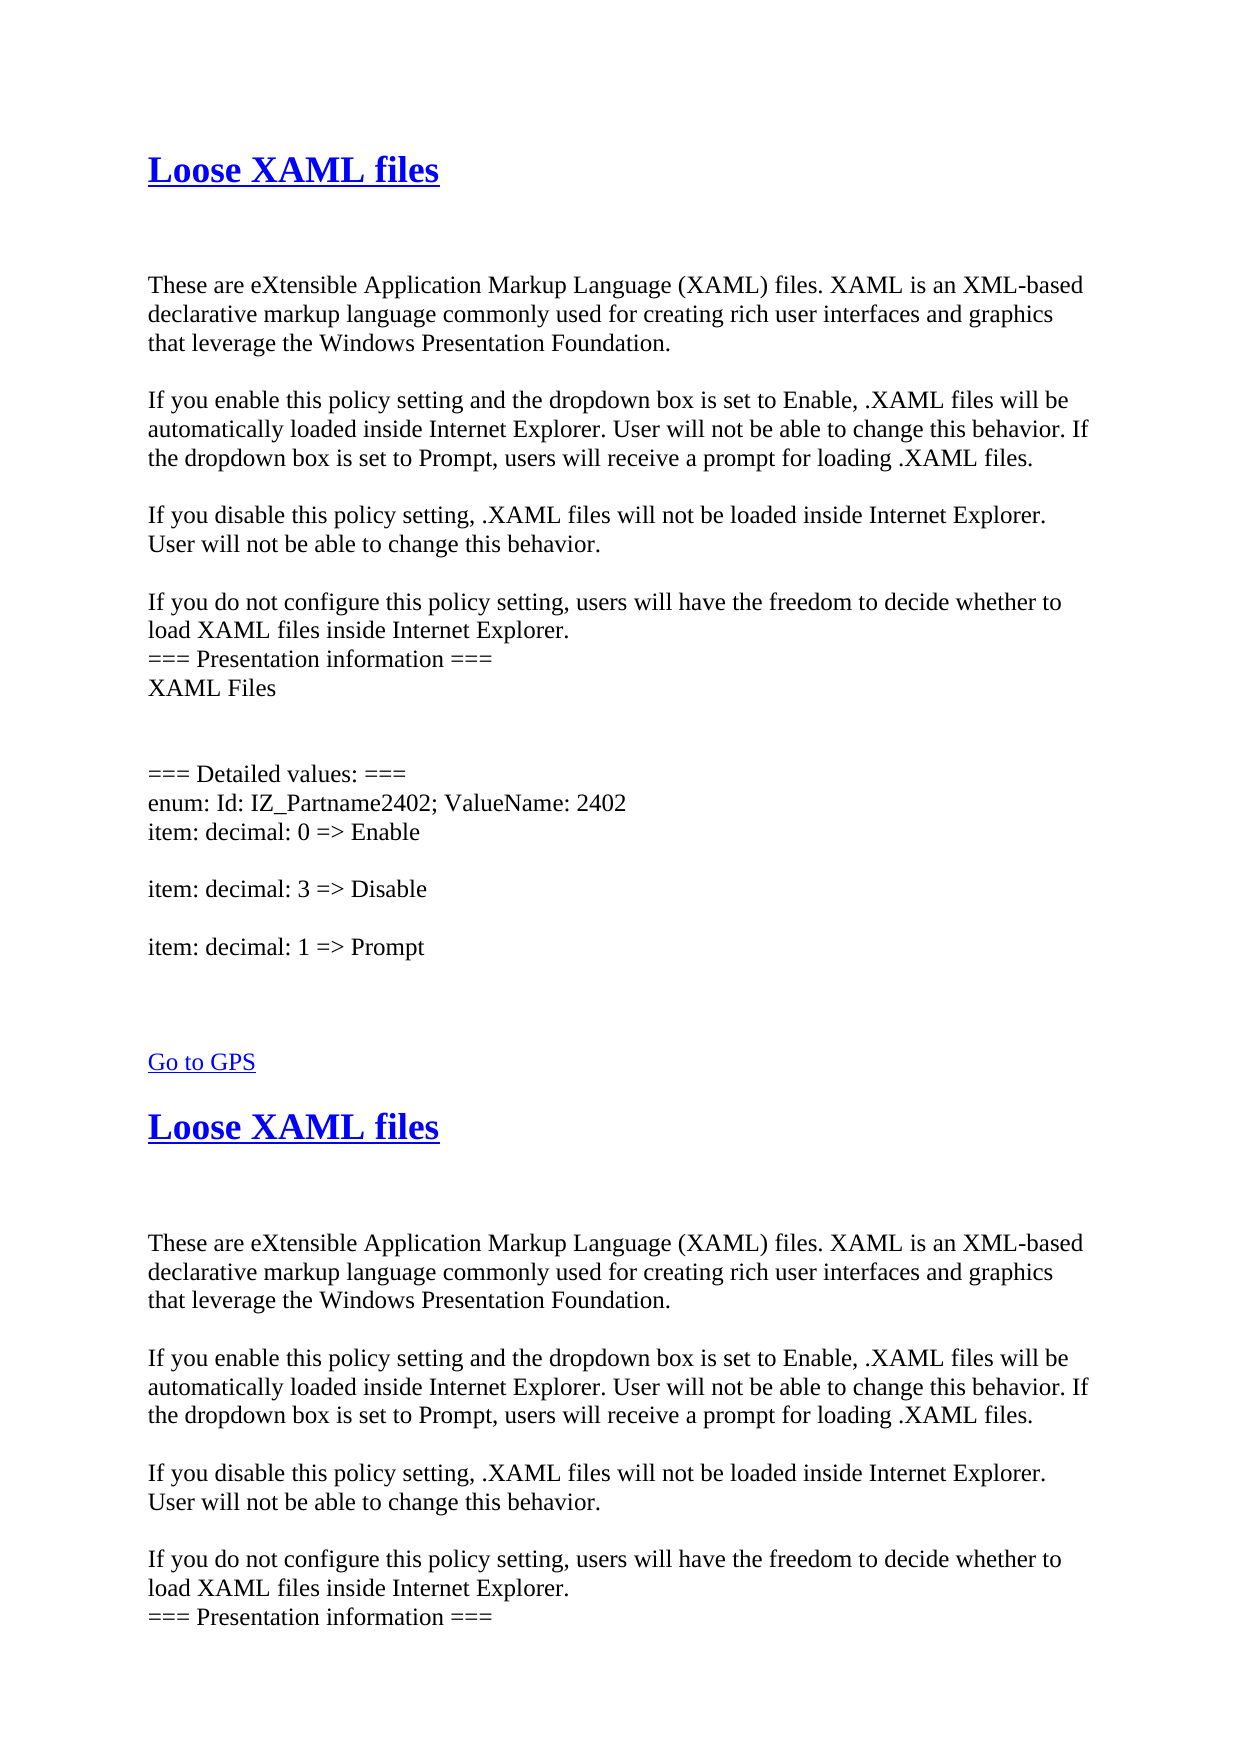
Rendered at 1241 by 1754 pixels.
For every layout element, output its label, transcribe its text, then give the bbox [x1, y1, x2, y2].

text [148, 271, 1093, 1076]
text Loose XAML files [148, 148, 1093, 191]
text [148, 1228, 1093, 1630]
text Loose XAML files [148, 1105, 1093, 1148]
